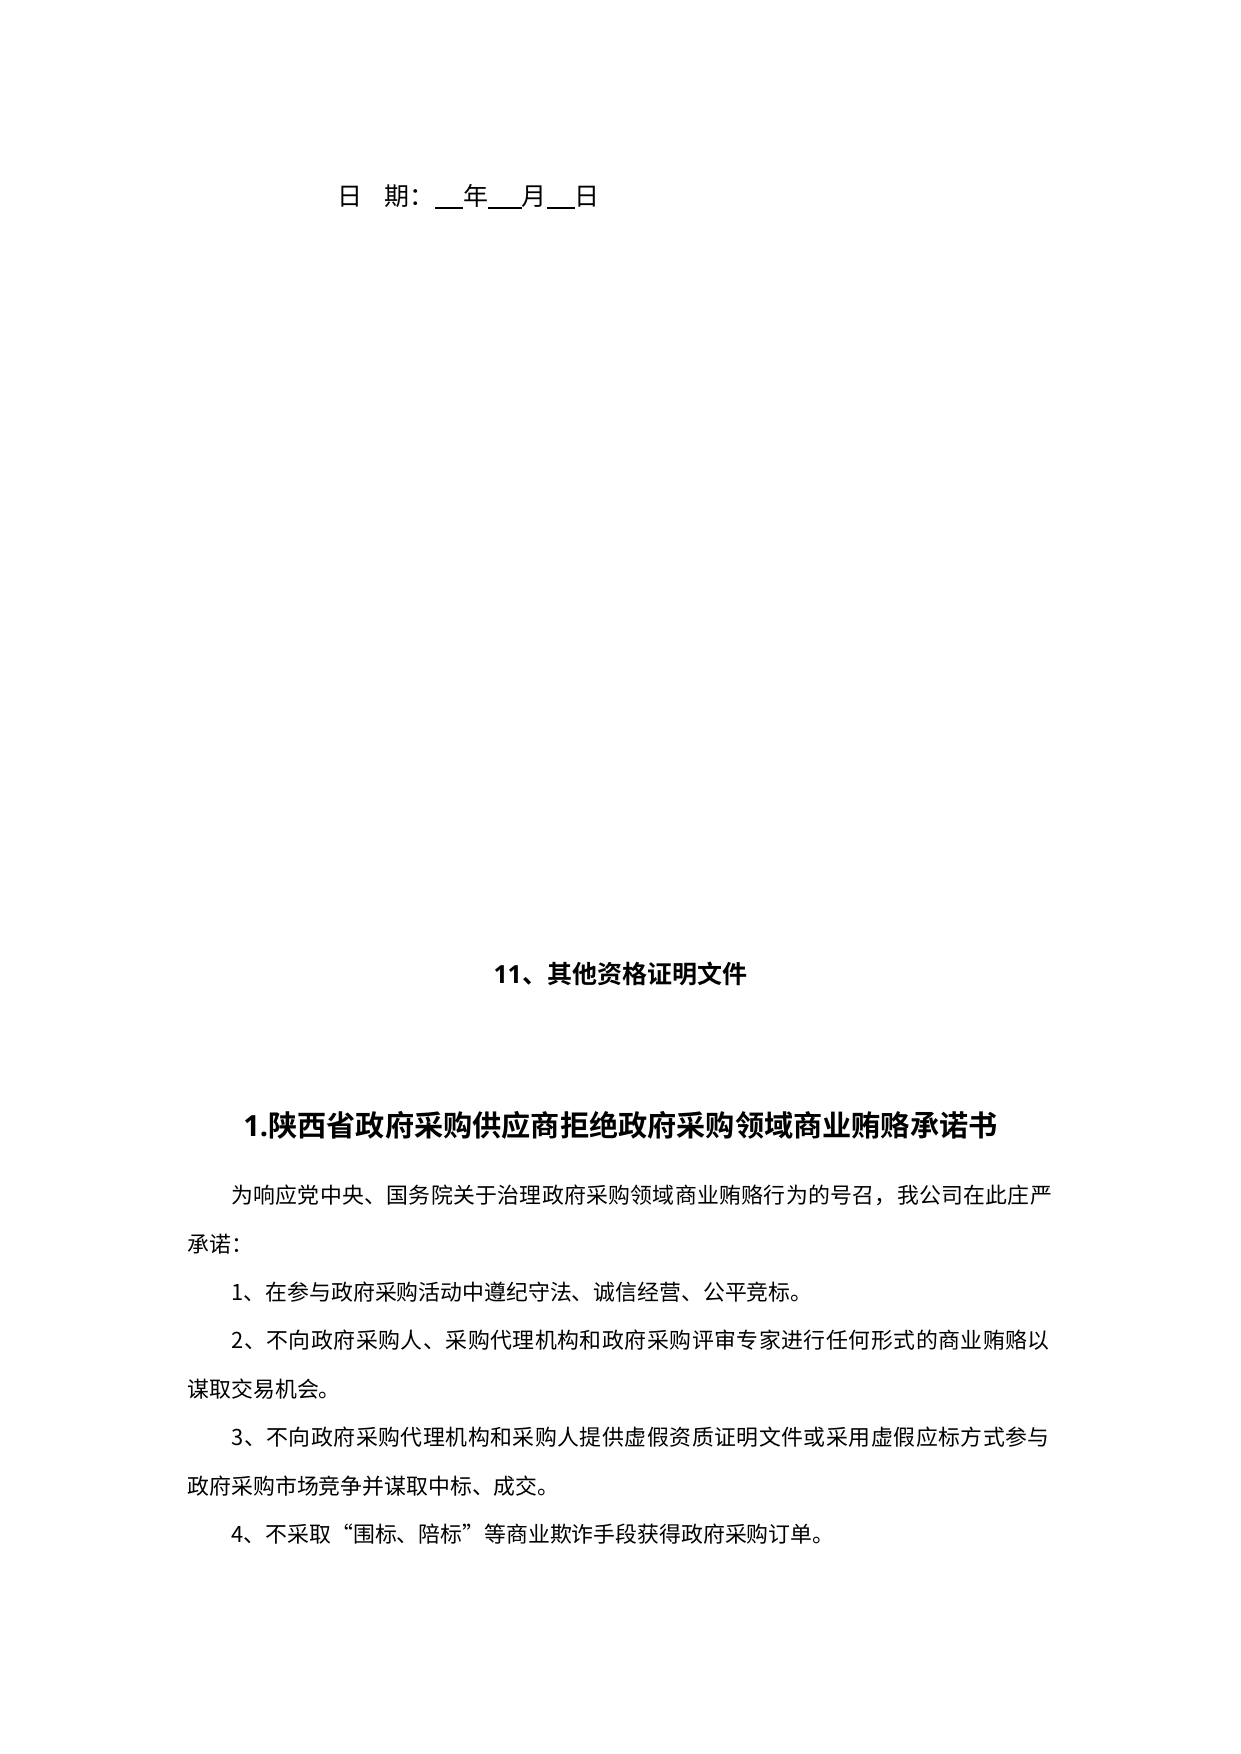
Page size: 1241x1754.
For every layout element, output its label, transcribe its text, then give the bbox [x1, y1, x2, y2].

text 4、不采取“围标、陪标”等商业欺诈手段获得政府采购订单。 [187, 1517, 1053, 1549]
text 为响应党中央、国务院关于治理政府采购领域商业贿赂行为的号召，我公司在此庄严承诺： [187, 1177, 1053, 1259]
text 3、不向政府采购代理机构和采购人提供虚假资质证明文件或采用虚假应标方式参与政府采购市场竞争并谋取中标、成交。 [187, 1420, 1053, 1501]
text 2、不向政府采购人、采购代理机构和政府采购评审专家进行任何形式的商业贿赂以谋取交易机会。 [187, 1323, 1053, 1404]
list 其他资格证明文件 [187, 940, 1053, 1005]
text 1、在参与政府采购活动中遵纪守法、诚信经营、公平竞标。 [187, 1274, 1053, 1307]
text 日 期： 年 月 日 [187, 162, 1053, 227]
text 1.陕西省政府采购供应商拒绝政府采购领域商业贿赂承诺书 [187, 1091, 1053, 1156]
